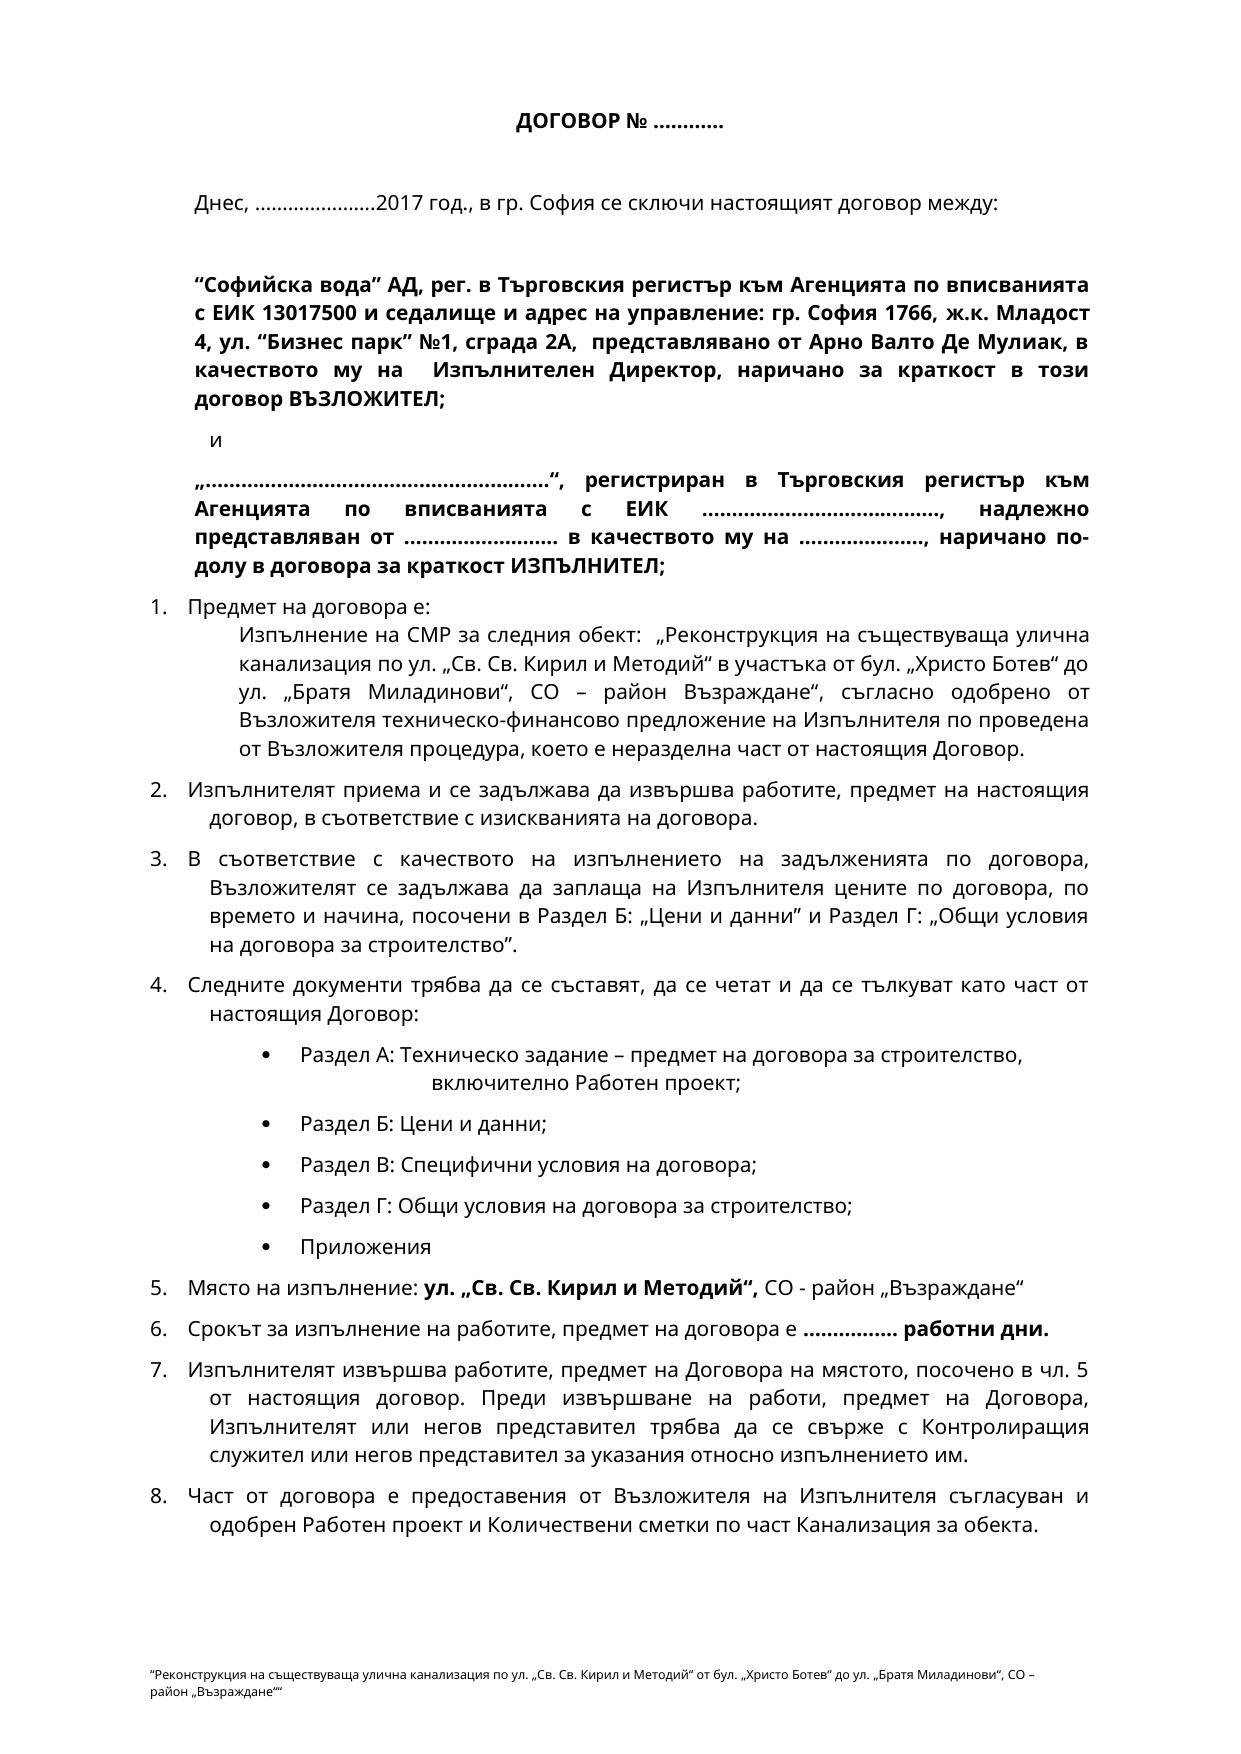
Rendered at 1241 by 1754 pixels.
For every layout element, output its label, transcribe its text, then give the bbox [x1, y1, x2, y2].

list Място на изпълнение: ул. „Св. Св. Кирил и Методий“, СО - район „Възраждане“ [150, 1273, 1090, 1302]
list Раздел В: Специфични условия на договора; [262, 1150, 1090, 1179]
list В съответствие с качеството на изпълнението на задълженията по договора, Възложителят се задължава да заплаща на Изпълнителя цените по договора, по времето и начина, посочени в Раздел Б: „Цени и данни” и Раздел Г: „Общи условия на договора за строителство”. [150, 844, 1090, 958]
text Изпълнение на СМР за следния обект: „Реконструкция на съществуваща улична канализация по ул. „Св. Св. Кирил и Методий“ в участъка от бул. „Христо Ботев“ до ул. „Братя Миладинови“, СО – район Възраждане“, съгласно одобрено от Възложителя техническо-финансово предложение на Изпълнителя по проведена от Възложителя процедура, което е неразделна част от настоящия Договор. [239, 620, 1090, 762]
list Следните документи трябва да се съставят, да се четат и да се тълкуват като част от настоящия Договор: [150, 971, 1090, 1027]
list Част от договора е предоставения от Възложителя на Изпълнителя съгласуван и одобрен Работен проект и Количествени сметки по част Канализация за обекта. [150, 1481, 1090, 1538]
text ДОГОВОР № ………… [150, 106, 1090, 135]
list Раздел Г: Общи условия на договора за строителство; [262, 1191, 1090, 1220]
list Приложения [262, 1232, 1090, 1261]
text “Софийска вода” АД, рег. в Търговския регистър към Агенцията по вписванията с ЕИК 13017500 и седалище и адрес на управление: гр. София 1766, район Младост, ж.к. Младост 4, ул. “Бизнес парк” №1, сграда 2А, представлявано от Арно Валто Де Мулиак, в качеството му на Изпълнителен Директор, наричано за краткост в този договор ВЪЗЛОЖИТЕЛ; [194, 270, 1090, 412]
list Раздел А: Техническо задание – предмет на договора за строителство, включително Работен проект; [262, 1040, 1090, 1097]
text „………………………………………………….“, регистриран в Търговския регистър към Агенцията по вписванията с ЕИК …………………………………., надлежно представляван от …………………….. в качеството му на …………………, наричано по-долу в договора за краткост ИЗПЪЛНИТЕЛ; [194, 466, 1090, 579]
text Днес, ………………….2017 год., в гр. София се сключи настоящият договор между: [194, 188, 1090, 217]
list Изпълнителят извършва работите, предмет на Договора на мястото, посочено в чл. 5 от настоящия договор. Преди извършване на работи, предмет на Договора, Изпълнителят или негов представител трябва да се свърже с Контролиращия служител или негов представител за указания относно изпълнението им. [150, 1355, 1090, 1469]
list Срокът за изпълнение на работите, предмет на договора е ……………. работни дни. [150, 1314, 1090, 1342]
text и [150, 425, 1090, 453]
list Предмет на договора е: [150, 592, 1090, 620]
list Раздел Б: Цени и данни; [262, 1109, 1090, 1138]
list Изпълнителят приема и се задължава да извършва работите, предмет на настоящия договор, в съответствие с изискванията на договора. [150, 775, 1090, 832]
